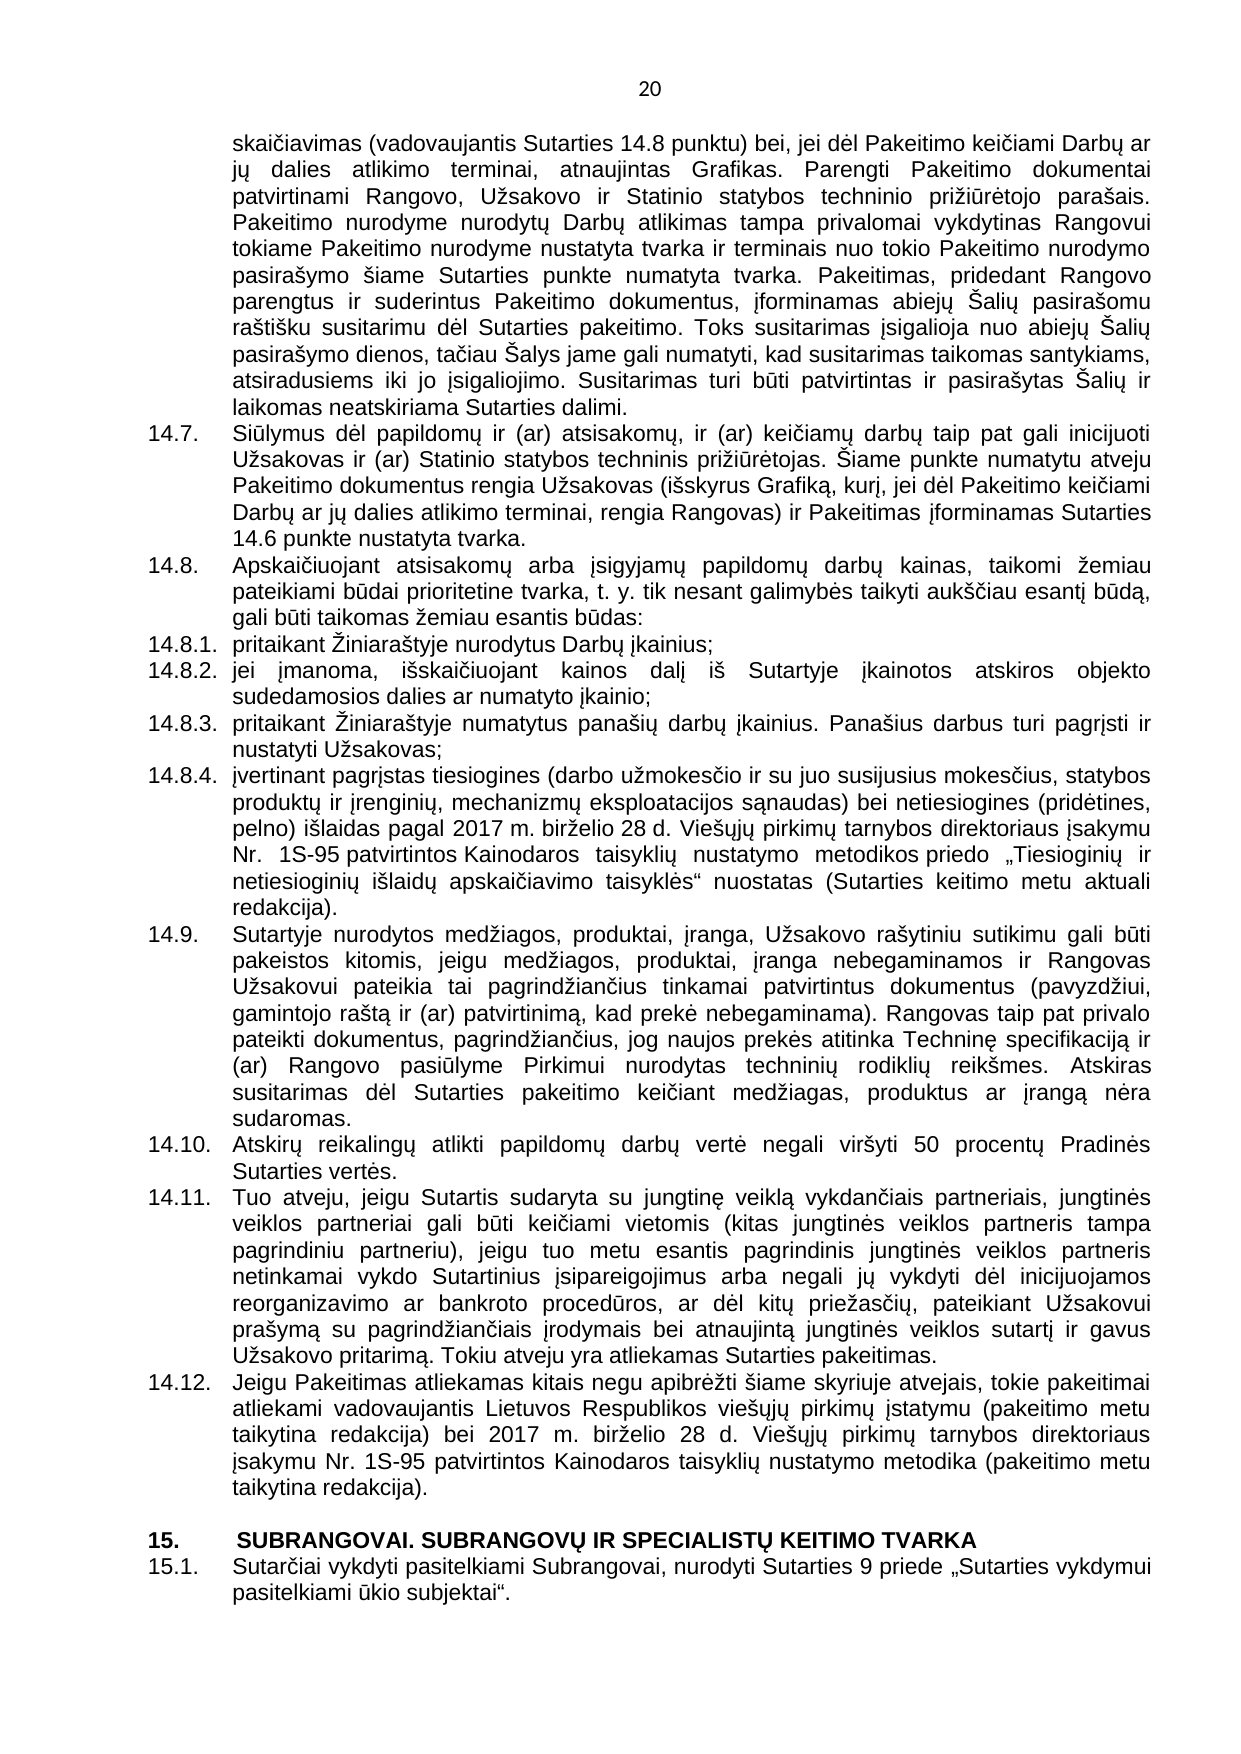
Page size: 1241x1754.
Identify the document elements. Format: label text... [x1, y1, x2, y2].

list Tuo atveju, jeigu Sutartis sudaryta su jungtinę veiklą vykdančiais partneriais, jungtinės veiklos partneriai gali būti keičiami vietomis (kitas jungtinės veiklos partneris tampa pagrindiniu partneriu), jeigu tuo metu esantis pagrindinis jungtinės veiklos partneris netinkamai vykdo Sutartinius įsipareigojimus arba negali jų vykdyti dėl inicijuojamos reorganizavimo ar bankroto procedūros, ar dėl kitų priežasčių, pateikiant Užsakovui prašymą su pagrindžiančiais įrodymais bei atnaujintą jungtinės veiklos sutartį ir gavus Užsakovo pritarimą. Tokiu atveju yra atliekamas Sutarties pakeitimas. [148, 1184, 1152, 1368]
list įvertinant pagrįstas tiesiogines (darbo užmokesčio ir su juo susijusius mokesčius, statybos produktų ir įrenginių, mechanizmų eksploatacijos sąnaudas) bei netiesiogines (pridėtines, pelno) išlaidas pagal 2017 m. birželio 28 d. Viešųjų pirkimų tarnybos direktoriaus įsakymu Nr. 1S-95 patvirtintos Kainodaros taisyklių nustatymo metodikos priedo „Tiesioginių ir netiesioginių išlaidų apskaičiavimo taisyklės“ nuostatas (Sutarties keitimo metu aktuali redakcija). [148, 762, 1152, 921]
list Atskirų reikalingų atlikti papildomų darbų vertė negali viršyti 50 procentų Pradinės Sutarties vertės. [148, 1131, 1152, 1184]
list Jeigu Pakeitimas atliekamas kitais negu apibrėžti šiame skyriuje atvejais, tokie pakeitimai atliekami vadovaujantis Lietuvos Respublikos viešųjų pirkimų įstatymu (pakeitimo metu taikytina redakcija) bei 2017 m. birželio 28 d. Viešųjų pirkimų tarnybos direktoriaus įsakymu Nr. 1S-95 patvirtintos Kainodaros taisyklių nustatymo metodika (pakeitimo metu taikytina redakcija). [148, 1368, 1152, 1500]
list pritaikant Žiniaraštyje nurodytus Darbų įkainius; [148, 631, 1152, 657]
list pritaikant Žiniaraštyje numatytus panašių darbų įkainius. Panašius darbus turi pagrįsti ir nustatyti Užsakovas; [148, 710, 1152, 762]
list jei įmanoma, išskaičiuojant kainos dalį iš Sutartyje įkainotos atskiros objekto sudedamosios dalies ar numatyto įkainio; [148, 657, 1152, 710]
list SUBRANGOVAI. SUBRANGOVŲ IR SPECIALISTŲ KEITIMO TVARKA [148, 1527, 1152, 1553]
list Siūlymus dėl papildomų ir (ar) atsisakomų, ir (ar) keičiamų darbų taip pat gali inicijuoti Užsakovas ir (ar) Statinio statybos techninis prižiūrėtojas. Šiame punkte numatytu atveju Pakeitimo dokumentus rengia Užsakovas (išskyrus Grafiką, kurį, jei dėl Pakeitimo keičiami Darbų ar jų dalies atlikimo terminai, rengia Rangovas) ir Pakeitimas įforminamas Sutarties 14.6 punkte nustatyta tvarka. [148, 420, 1152, 552]
list Sutarčiai vykdyti pasitelkiami Subrangovai, nurodyti Sutarties 9 priede „Sutarties vykdymui pasitelkiami ūkio subjektai“. [148, 1553, 1152, 1606]
list Apskaičiuojant atsisakomų arba įsigyjamų papildomų darbų kainas, taikomi žemiau pateikiami būdai prioritetine tvarka, t. y. tik nesant galimybės taikyti aukščiau esantį būdą, gali būti taikomas žemiau esantis būdas: [148, 552, 1152, 631]
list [148, 130, 1152, 420]
list Sutartyje nurodytos medžiagos, produktai, įranga, Užsakovo rašytiniu sutikimu gali būti pakeistos kitomis, jeigu medžiagos, produktai, įranga nebegaminamos ir Rangovas Užsakovui pateikia tai pagrindžiančius tinkamai patvirtintus dokumentus (pavyzdžiui, gamintojo raštą ir (ar) patvirtinimą, kad prekė nebegaminama). Rangovas taip pat privalo pateikti dokumentus, pagrindžiančius, jog naujos prekės atitinka Techninę specifikaciją ir (ar) Rangovo pasiūlyme Pirkimui nurodytas techninių rodiklių reikšmes. Atskiras susitarimas dėl Sutarties pakeitimo keičiant medžiagas, produktus ar įrangą nėra sudaromas. [148, 921, 1152, 1131]
